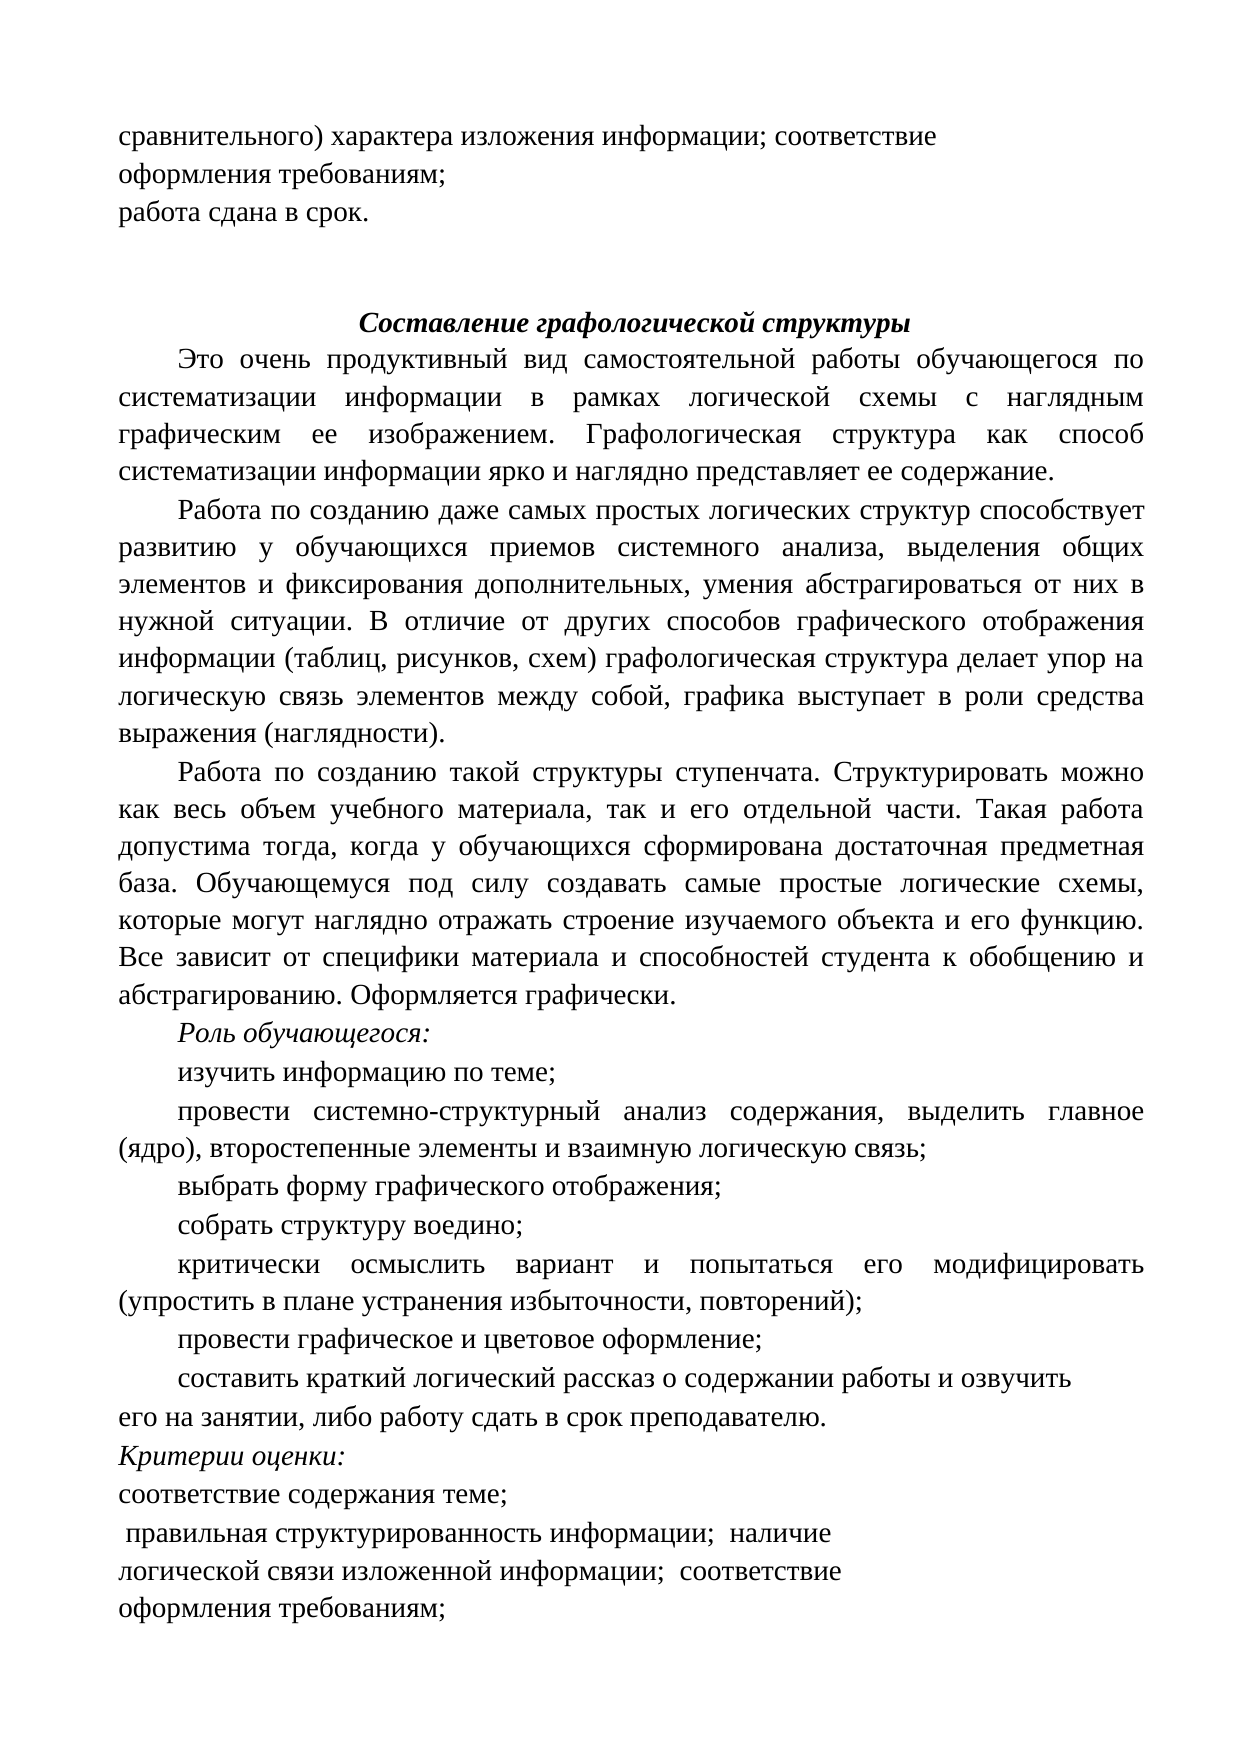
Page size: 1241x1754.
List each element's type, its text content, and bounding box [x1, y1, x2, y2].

text провести графическое и цветовое оформление; [118, 1322, 1145, 1355]
text правильная структурированность информации; наличие логической связи изложенной информации; соответствие оформления требованиям; [118, 1515, 886, 1624]
text Работа по созданию такой структуры ступенчата. Структурировать можно как весь объем учебного материала, так и его отдельной части. Такая работа допустима тогда, когда у обучающихся сформирована достаточная предметная база. Обучающемуся под силу создавать самые простые логические схемы, которые могут наглядно отражать строение изучаемого объекта и его функцию. Все зависит от специфики материала и способностей студента к обобщению и абстрагированию. Оформляется графически. [118, 754, 1145, 1010]
text критически осмыслить вариант и попытаться его модифицировать (упростить в плане устранения избыточности, повторений); [118, 1246, 1145, 1317]
text его на занятии, либо работу сдать в срок преподавателю. [118, 1399, 1145, 1432]
text работа сдана в срок. [118, 194, 945, 228]
text Составление графологической структуры [118, 306, 1152, 339]
text выбрать форму графического отображения; [118, 1168, 1145, 1202]
text Критерии оценки: [118, 1438, 1152, 1471]
text составить краткий логический рассказ о содержании работы и озвучить [118, 1360, 1145, 1394]
text сравнительного) характера изложения информации; соответствие оформления требованиям; [118, 118, 945, 189]
text собрать структуру воедино; [118, 1207, 1145, 1241]
text Это очень продуктивный вид самостоятельной работы обучающегося по систематизации информации в рамках логической схемы с наглядным графическим ее изображением. Графологическая структура как способ систематизации информации ярко и наглядно представляет ее содержание. [118, 342, 1145, 487]
text Работа по созданию даже самых простых логических структур способствует развитию у обучающихся приемов системного анализа, выделения общих элементов и фиксирования дополнительных, умения абстрагироваться от них в нужной ситуации. В отличие от других способов графического отображения информации (таблиц, рисунков, схем) графологическая структура делает упор на логическую связь элементов между собой, графика выступает в роли средства выражения (наглядности). [118, 492, 1145, 748]
text провести системно-структурный анализ содержания, выделить главное (ядро), второстепенные элементы и взаимную логическую связь; [118, 1093, 1145, 1163]
text Роль обучающегося: [118, 1015, 1145, 1049]
text изучить информацию по теме; [118, 1054, 1145, 1088]
text соответствие содержания теме; [118, 1476, 886, 1510]
